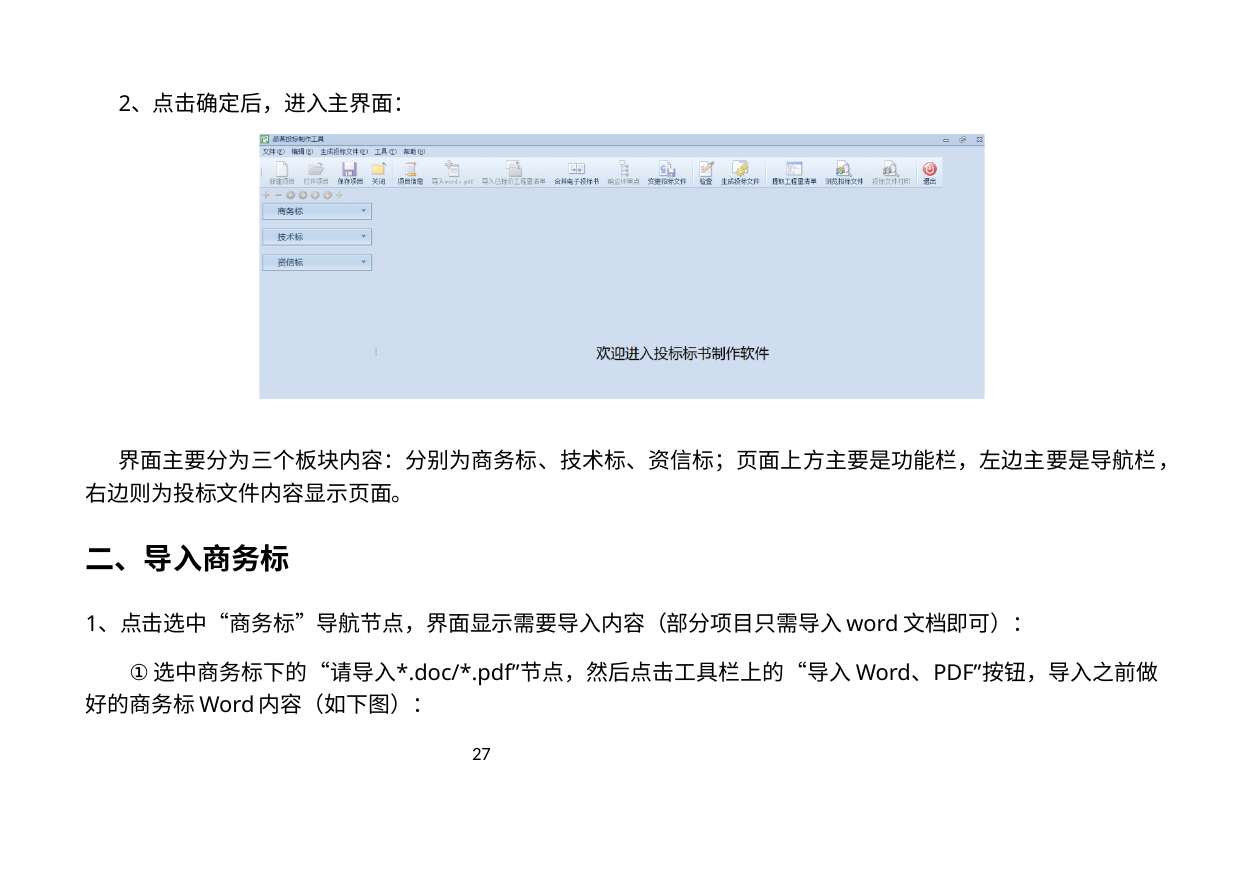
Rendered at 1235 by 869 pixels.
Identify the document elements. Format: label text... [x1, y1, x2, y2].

text 二、导入商务标 [85, 524, 1158, 589]
text ①选中商务标下的“请导入*.doc/*.pdf”节点，然后点击工具栏上的“导入Word、PDF”按钮，导入之前做好的商务标Word内容（如下图）： [85, 654, 1158, 719]
text 2、点击确定后，进入主界面： [85, 86, 1158, 118]
text 界面主要分为三个板块内容：分别为商务标、技术标、资信标；页面上方主要是功能栏，左边主要是导航栏，右边则为投标文件内容显示页面。 [85, 443, 1158, 508]
text 1、点击选中“商务标”导航节点，界面显示需要导入内容（部分项目只需导入word文档即可）： [85, 606, 1158, 638]
picture [259, 134, 985, 399]
